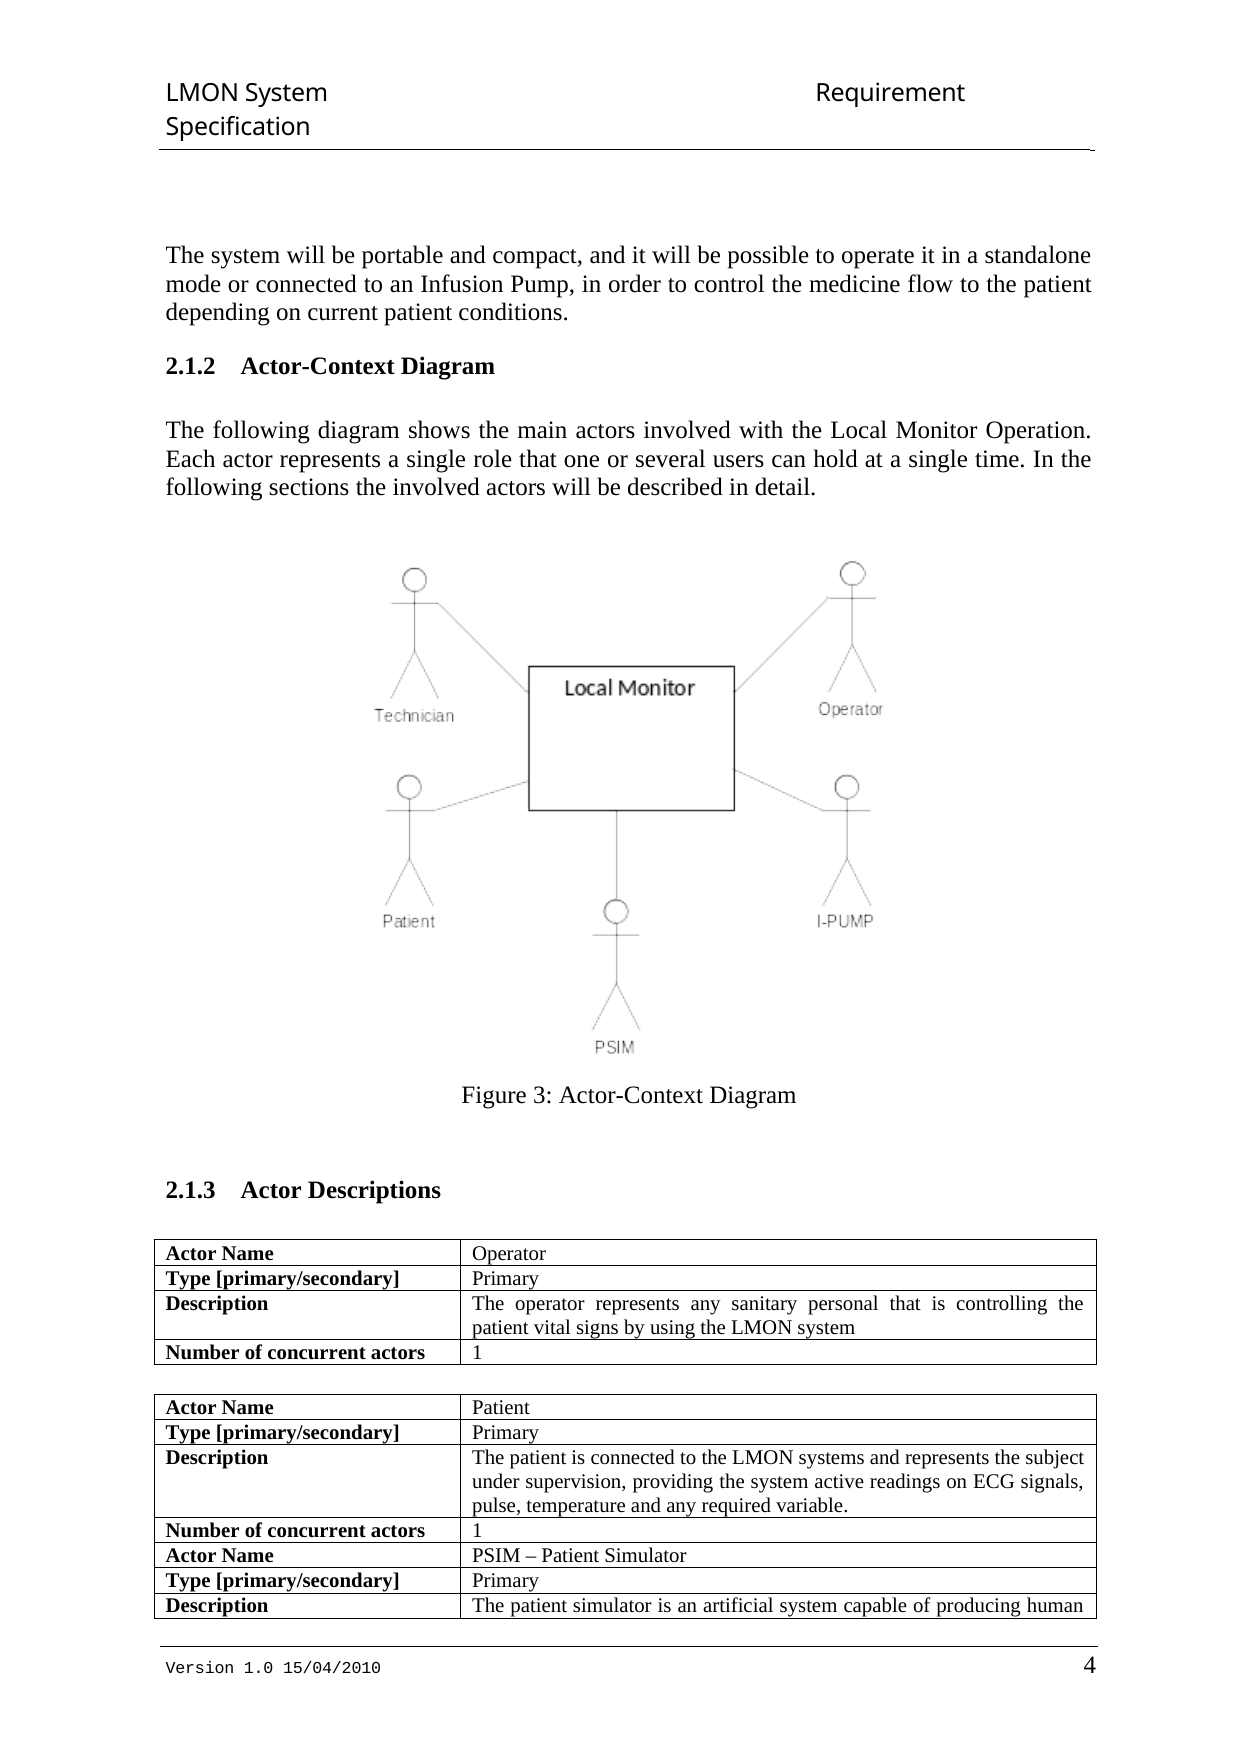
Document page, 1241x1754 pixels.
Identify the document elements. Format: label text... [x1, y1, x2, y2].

table_cell Primary [461, 1266, 1096, 1289]
table_cell 1 [461, 1340, 1096, 1364]
table_cell Number of concurrent actors [155, 1340, 460, 1364]
table_header Operator [461, 1240, 1096, 1264]
text The following diagram shows the main actors involved with the Local Monitor Operation. Each actor represents a single role that one or several users can hold at a single time. In the following sections the involved actors will be described in detail. [165, 415, 1092, 501]
table_cell 1 [461, 1518, 1096, 1542]
table_cell Actor Name [155, 1543, 460, 1567]
table_cell Description [155, 1291, 460, 1339]
table_cell Type [primary/secondary] [155, 1568, 460, 1592]
table_cell Primary [461, 1420, 1096, 1444]
table_cell Description [155, 1445, 460, 1517]
table_cell Primary [461, 1568, 1096, 1592]
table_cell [461, 1594, 1096, 1617]
text The system will be portable and compact, and it will be possible to operate it in a standalone mode or connected to an Infusion Pump, in order to control the medicine flow to the patient depending on current patient conditions. [165, 240, 1092, 326]
table_cell Type [primary/secondary] [155, 1420, 460, 1444]
table_cell Type [primary/secondary] [155, 1266, 460, 1289]
subtitle Actor Descriptions [165, 1176, 1092, 1204]
table_cell Number of concurrent actors [155, 1518, 460, 1542]
subtitle Actor-Context Diagram [165, 351, 1092, 380]
table_cell The operator represents any sanitary personal that is controlling the patient vital signs by using the LMON system [461, 1291, 1096, 1339]
table_cell Description [155, 1594, 460, 1617]
table_header Actor Name [155, 1240, 460, 1264]
table_header Patient [461, 1395, 1096, 1419]
table_cell The patient is connected to the LMON systems and represents the subject under supervision, providing the system active readings on ECG signals, pulse, temperature and any required variable. [461, 1445, 1096, 1517]
table_cell PSIM – Patient Simulator [461, 1543, 1096, 1567]
table_header Actor Name [155, 1395, 460, 1419]
